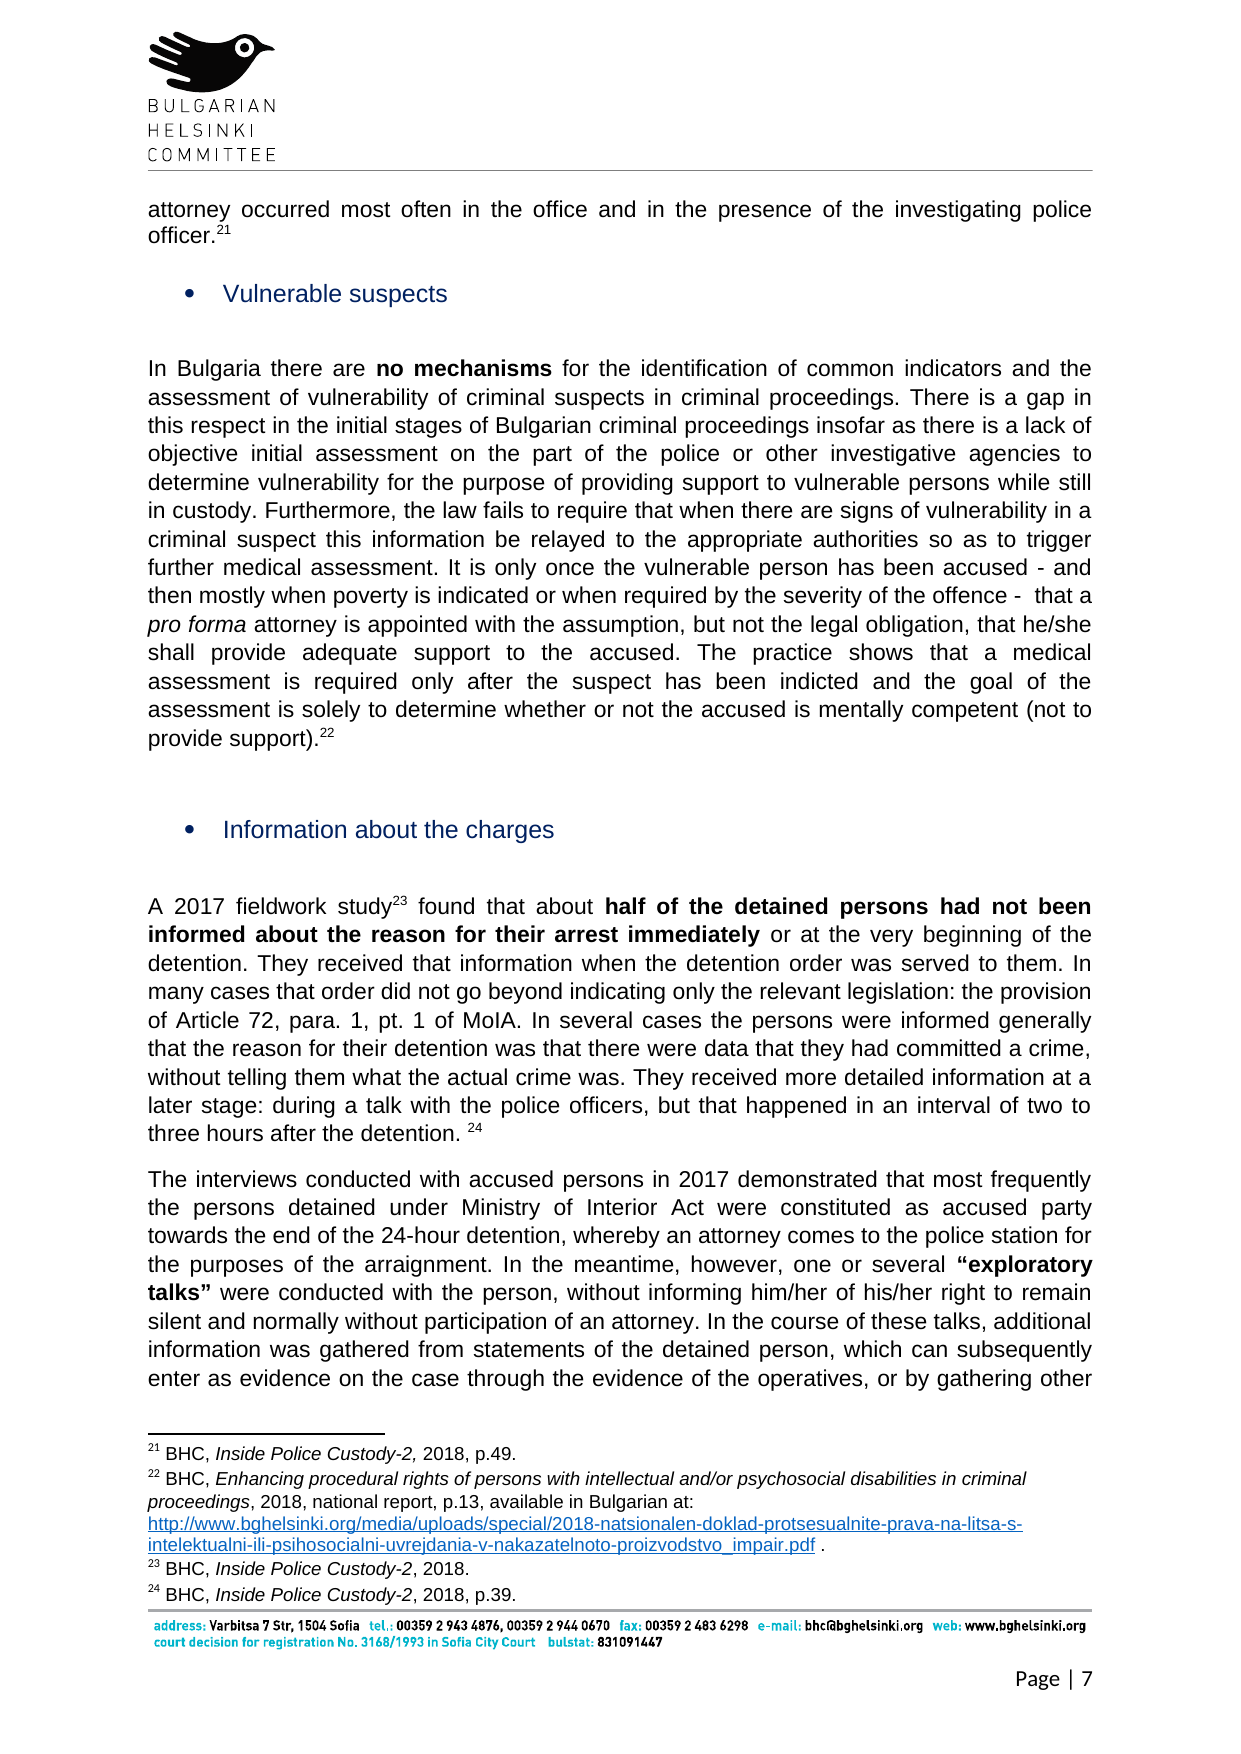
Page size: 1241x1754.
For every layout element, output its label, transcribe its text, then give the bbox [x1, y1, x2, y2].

subtitle Vulnerable suspects [185, 279, 1093, 308]
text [148, 196, 1093, 248]
text A 2017 fieldwork study found that about half of the detained persons had not been informed about the reason for their arrest immediately or at the very beginning of the detention. They received that information when the detention order was served to them. In many cases that order did not go beyond indicating only the relevant legislation: the provision of Article 72, para. 1, pt. 1 of MoIA. In several cases the persons were informed generally that the reason for their detention was that there were data that they had committed a crime, without telling them what the actual crime was. They received more detailed information at a later stage: during a talk with the police officers, but that happened in an interval of two to three hours after the detention. [148, 893, 1093, 1147]
subtitle Information about the charges [185, 815, 1093, 844]
text In Bulgaria there are no mechanisms for the identification of common indicators and the assessment of vulnerability of criminal suspects in criminal proceedings. There is a gap in this respect in the initial stages of Bulgarian criminal proceedings insofar as there is a lack of objective initial assessment on the part of the police or other investigative agencies to determine vulnerability for the purpose of providing support to vulnerable persons while still in custody. Furthermore, the law fails to require that when there are signs of vulnerability in a criminal suspect this information be relayed to the appropriate authorities so as to trigger further medical assessment. It is only once the vulnerable person has been accused - and then mostly when poverty is indicated or when required by the severity of the offence - that a pro forma attorney is appointed with the assumption, but not the legal obligation, that he/she shall provide adequate support to the accused. The practice shows that a medical assessment is required only after the suspect has been indicted and the goal of the assessment is solely to determine whether or not the accused is mentally competent (not to provide support). [148, 355, 1093, 751]
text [148, 1166, 1093, 1391]
